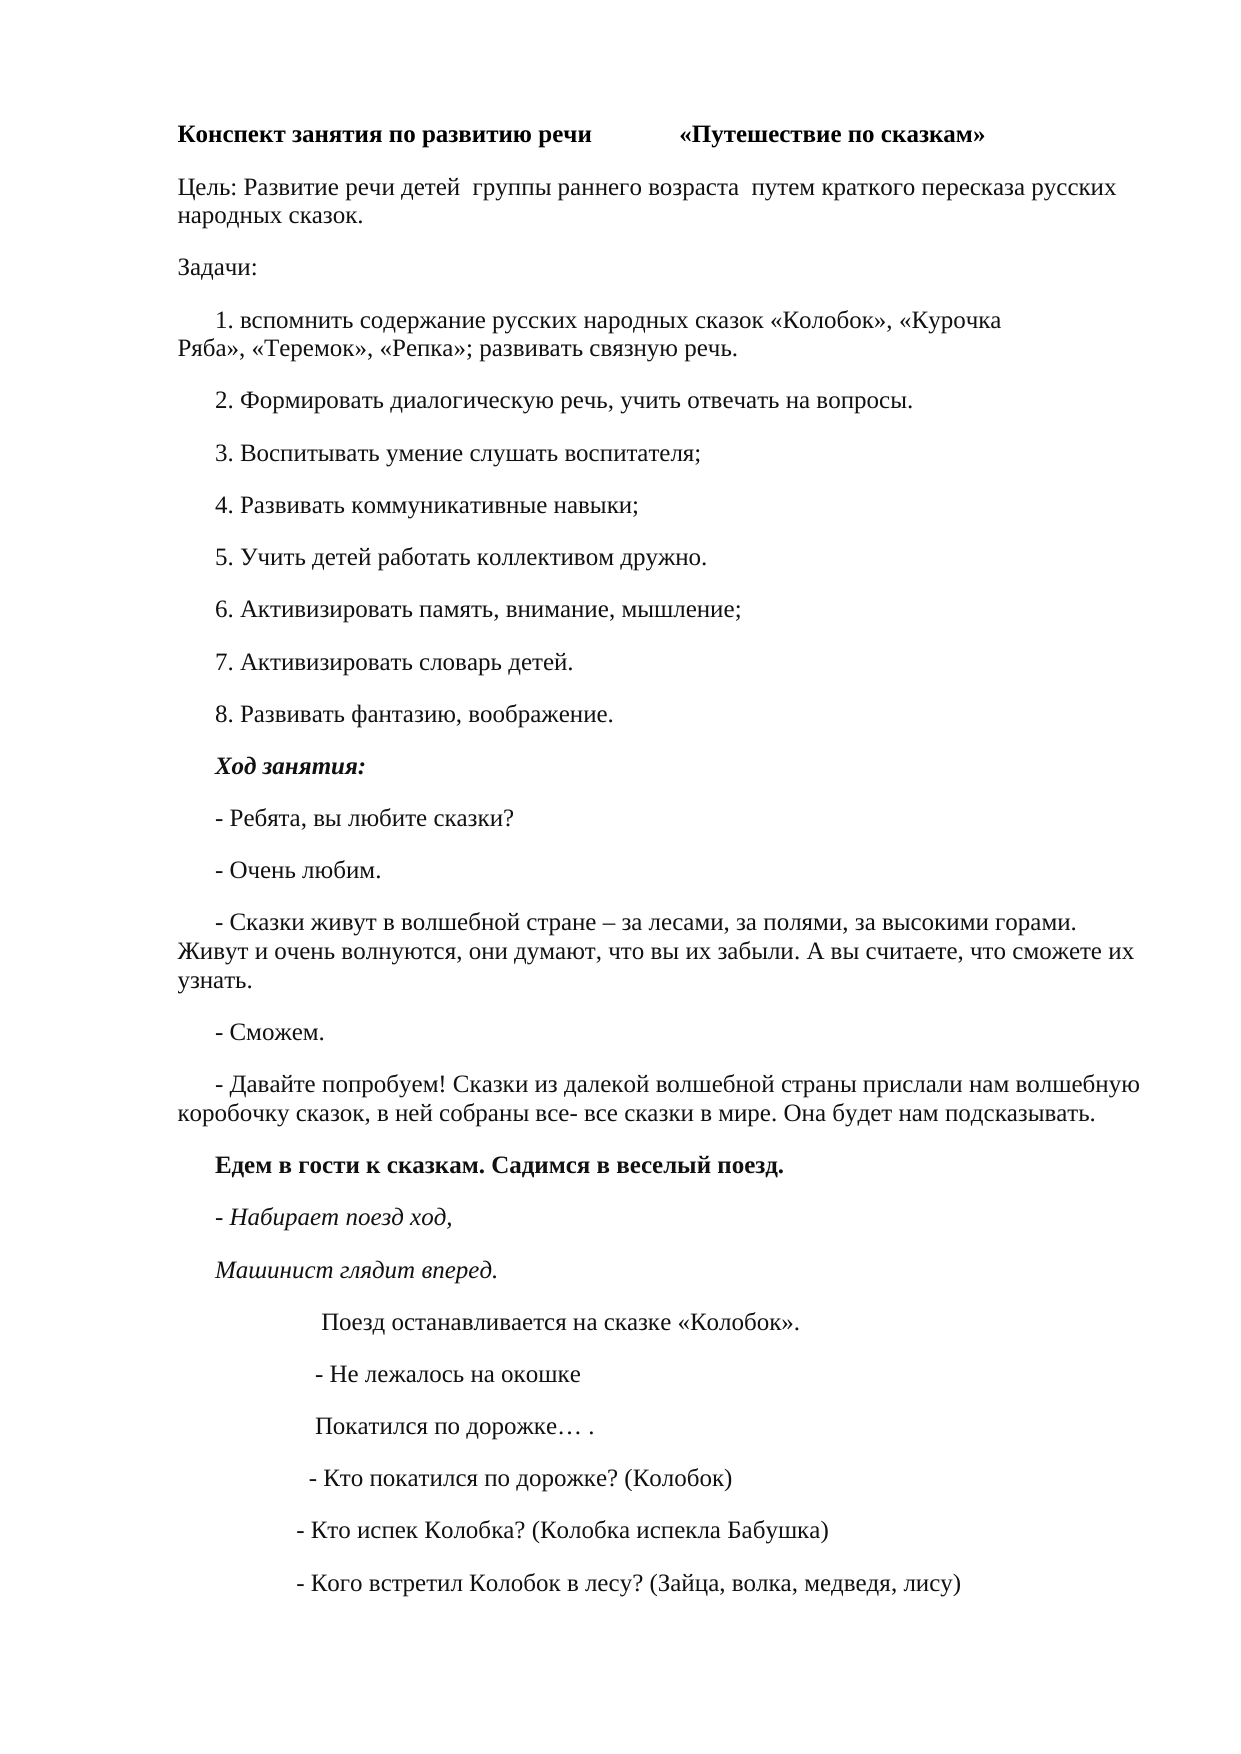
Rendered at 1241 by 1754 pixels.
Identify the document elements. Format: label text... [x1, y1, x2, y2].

text Ход занятия: [177, 751, 1152, 780]
text Цель: Развитие речи детей группы раннего возраста путем краткого пересказа русских народных сказок. [177, 172, 1152, 229]
text Покатился по дорожке… . [177, 1411, 1152, 1440]
text - Давайте попробуем! Сказки из далекой волшебной страны прислали нам волшебную коробочку сказок, в ней собраны все- все сказки в мире. Она будет нам подсказывать. [177, 1069, 1152, 1127]
text - Ребята, вы любите сказки? [177, 803, 1152, 832]
text 5. Учить детей работать коллективом дружно. [177, 542, 1152, 571]
text 4. Развивать коммуникативные навыки; [177, 490, 1152, 519]
text - Набирает поезд ход, [177, 1202, 1152, 1231]
text - Очень любим. [177, 855, 1152, 884]
text 7. Активизировать словарь детей. [177, 647, 1152, 675]
text 6. Активизировать память, внимание, мышление; [177, 594, 1152, 623]
text - Кто испек Колобка? (Колобка испекла Бабушка) [177, 1516, 1152, 1544]
text 8. Развивать фантазию, воображение. [177, 699, 1152, 727]
text Машинист глядит вперед. [177, 1255, 1152, 1283]
text Конспект занятия по развитию речи «Путешествие по сказкам» [177, 118, 1152, 148]
text 3. Воспитывать умение слушать воспитателя; [177, 438, 1152, 467]
text - Сможем. [177, 1017, 1152, 1046]
text - Не лежалось на окошке [177, 1359, 1152, 1388]
text Задачи: [177, 252, 1152, 281]
text Поезд останавливается на сказке «Колобок». [177, 1307, 1152, 1336]
text - Кого встретил Колобок в лесу? (Зайца, волка, медведя, лису) [177, 1568, 1152, 1597]
text Едем в гости к сказкам. Садимся в веселый поезд. [177, 1150, 1152, 1179]
text - Кто покатился по дорожке? (Колобок) [177, 1463, 1152, 1492]
text - Сказки живут в волшебной стране – за лесами, за полями, за высокими горами. Живут и очень волнуются, они думают, что вы их забыли. А вы считаете, что сможете их узнать. [177, 907, 1152, 994]
text 2. Формировать диалогическую речь, учить отвечать на вопросы. [177, 386, 1152, 414]
text 1. вспомнить содержание русских народных сказок «Колобок», «Курочка Ряба», «Теремок», «Репка»; развивать связную речь. [177, 305, 1152, 362]
